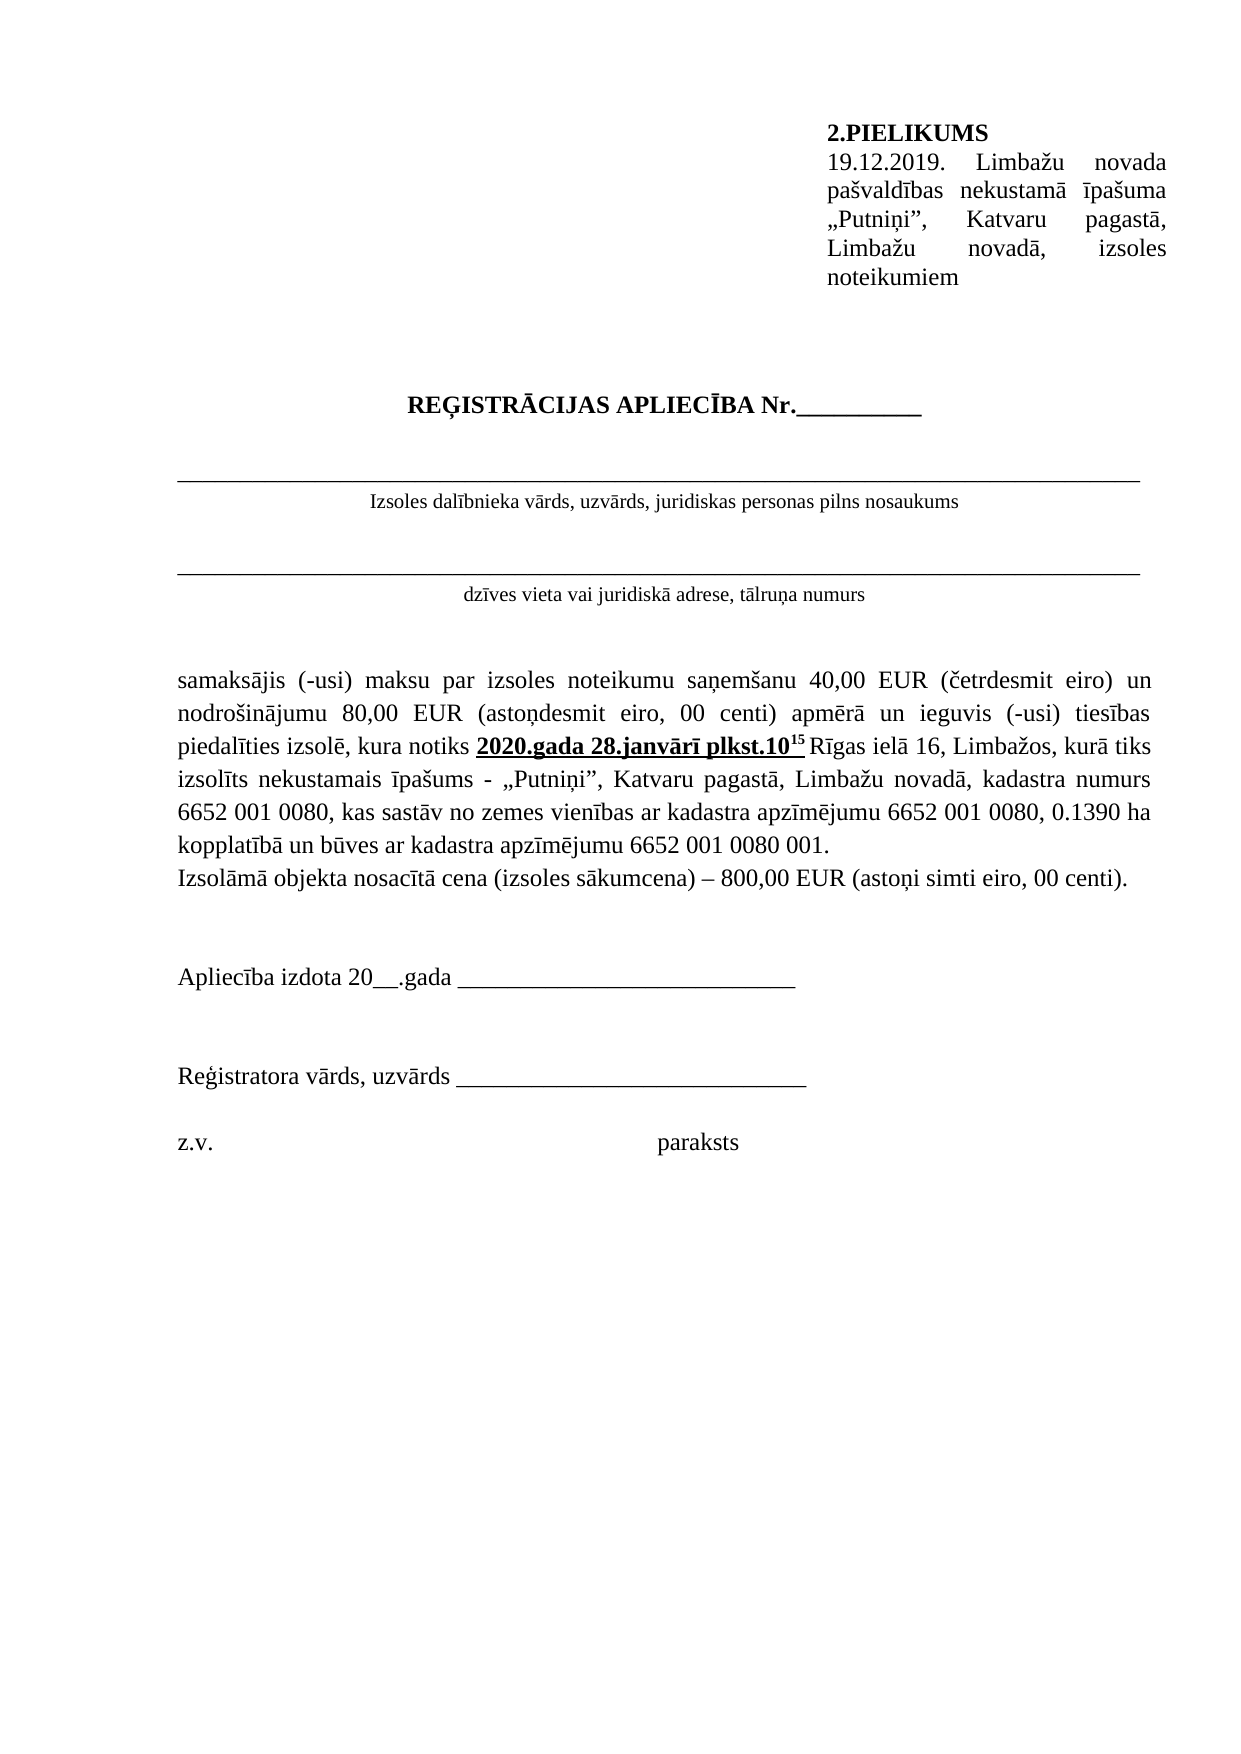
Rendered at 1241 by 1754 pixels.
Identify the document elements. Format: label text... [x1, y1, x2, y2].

text dzīves vieta vai juridiskā adrese, tālruņa numurs [177, 582, 1152, 606]
text _____________________________________________________________________________ [177, 456, 1152, 484]
text 19.12.2019. Limbažu novada pašvaldības nekustamā īpašuma „Putniņi”, Katvaru pagastā, Limbažu novadā, izsoles noteikumiem [827, 147, 1166, 291]
text Reģistratora vārds, uzvārds ____________________________ [177, 1061, 1152, 1090]
text Apliecība izdota 20__.gada ___________________________ [177, 962, 1152, 991]
text REĢISTRĀCIJAS APLIECĪBA Nr.__________ [177, 390, 1152, 418]
text Izsoles dalībnieka vārds, uzvārds, juridiskas personas pilns nosaukums [177, 489, 1152, 513]
text samaksājis (-usi) maksu par izsoles noteikumu saņemšanu 40,00 EUR (četrdesmit eiro) un nodrošinājumu 80,00 EUR (astoņdesmit eiro, 00 centi) apmērā un ieguvis (-usi) tiesības piedalīties izsolē, kura notiks 2020.gada 28.janvārī plkst.1015 Rīgas ielā 16, Limbažos, kurā tiks izsolīts nekustamais īpašums - „Putniņi”, Katvaru pagastā, Limbažu novadā, kadastra numurs 6652 001 0080, kas sastāv no zemes vienības ar kadastra apzīmējumu 6652 001 0080, 0.1390 ha kopplatībā un būves ar kadastra apzīmējumu 6652 001 0080 001. [177, 665, 1152, 859]
text _____________________________________________________________________________ [177, 549, 1152, 578]
text z.v. paraksts [177, 1127, 1152, 1156]
text Izsolāmā objekta nosacītā cena (izsoles sākumcena) – 800,00 EUR (astoņi simti eiro, 00 centi). [177, 863, 1152, 892]
text 2.pielikums [827, 118, 1152, 147]
